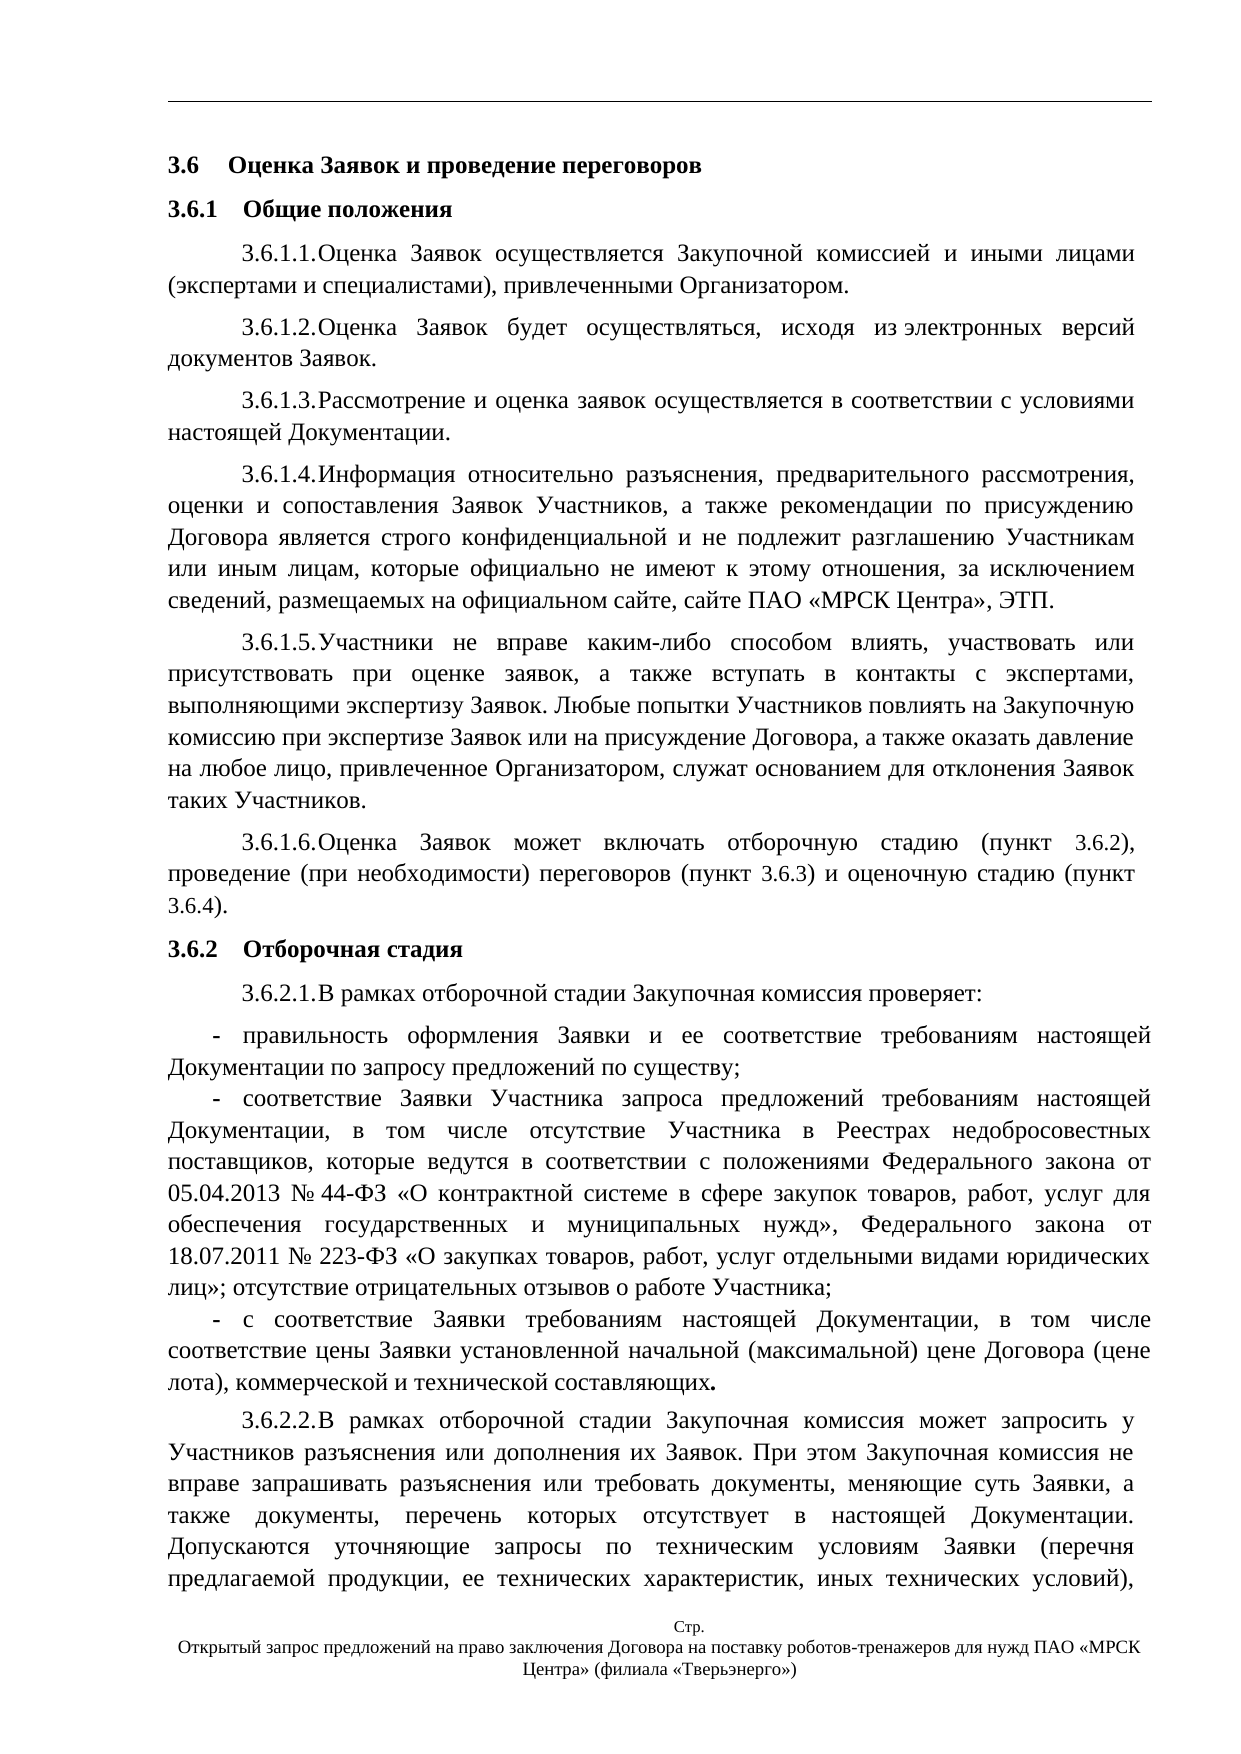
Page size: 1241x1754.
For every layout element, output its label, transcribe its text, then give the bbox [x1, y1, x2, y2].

list с соответствие Заявки требованиям настоящей Документации, в том числе соответствие цены Заявки установленной начальной (максимальной) цене Договора (цене лота), коммерческой и технической составляющих. [168, 1304, 1152, 1396]
subtitle Отборочная стадия [168, 934, 1152, 963]
list Оценка Заявок будет осуществляться, исходя из электронных версий документов Заявок. [168, 312, 1135, 372]
list Оценка Заявок может включать отборочную стадию (пункт 3.6.2), проведение (при необходимости) переговоров (пункт 3.6.3) и оценочную стадию (пункт 3.6.4). [168, 827, 1135, 919]
list Рассмотрение и оценка заявок осуществляется в соответствии с условиями настоящей Документации. [168, 385, 1135, 446]
list правильность оформления Заявки и ее соответствие требованиям настоящей Документации по запросу предложений по существу; [168, 1020, 1152, 1080]
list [168, 1405, 1135, 1592]
list Информация относительно разъяснения, предварительного рассмотрения, оценки и сопоставления Заявок Участников, а также рекомендации по присуждению Договора является строго конфиденциальной и не подлежит разглашению Участникам или иным лицам, которые официально не имеют к этому отношения, за исключением сведений, размещаемых на официальном сайте, сайте ПАО «МРСК Центра», ЭТП. [168, 459, 1135, 614]
list В рамках отборочной стадии Закупочная комиссия проверяет: [168, 978, 1135, 1007]
list Оценка Заявок осуществляется Закупочной комиссией и иными лицами (экспертами и специалистами), привлеченными Организатором. [168, 238, 1135, 298]
list соответствие Заявки Участника запроса предложений требованиям настоящей Документации, в том числе отсутствие Участника в Реестрах недобросовестных поставщиков, которые ведутся в соответствии с положениями Федерального закона от 05.04.2013 № 44-ФЗ «О контрактной системе в сфере закупок товаров, работ, услуг для обеспечения государственных и муниципальных нужд», Федерального закона от 18.07.2011 № 223-ФЗ «О закупках товаров, работ, услуг отдельными видами юридических лиц»; отсутствие отрицательных отзывов о работе Участника; [168, 1083, 1152, 1301]
subtitle Оценка Заявок и проведение переговоров [168, 150, 1152, 179]
list Участники не вправе каким-либо способом влиять, участвовать или присутствовать при оценке заявок, а также вступать в контакты с экспертами, выполняющими экспертизу Заявок. Любые попытки Участников повлиять на Закупочную комиссию при экспертизе Заявок или на присуждение Договора, а также оказать давление на любое лицо, привлеченное Организатором, служат основанием для отклонения Заявок таких Участников. [168, 627, 1135, 813]
subtitle Общие положения [168, 194, 1152, 223]
